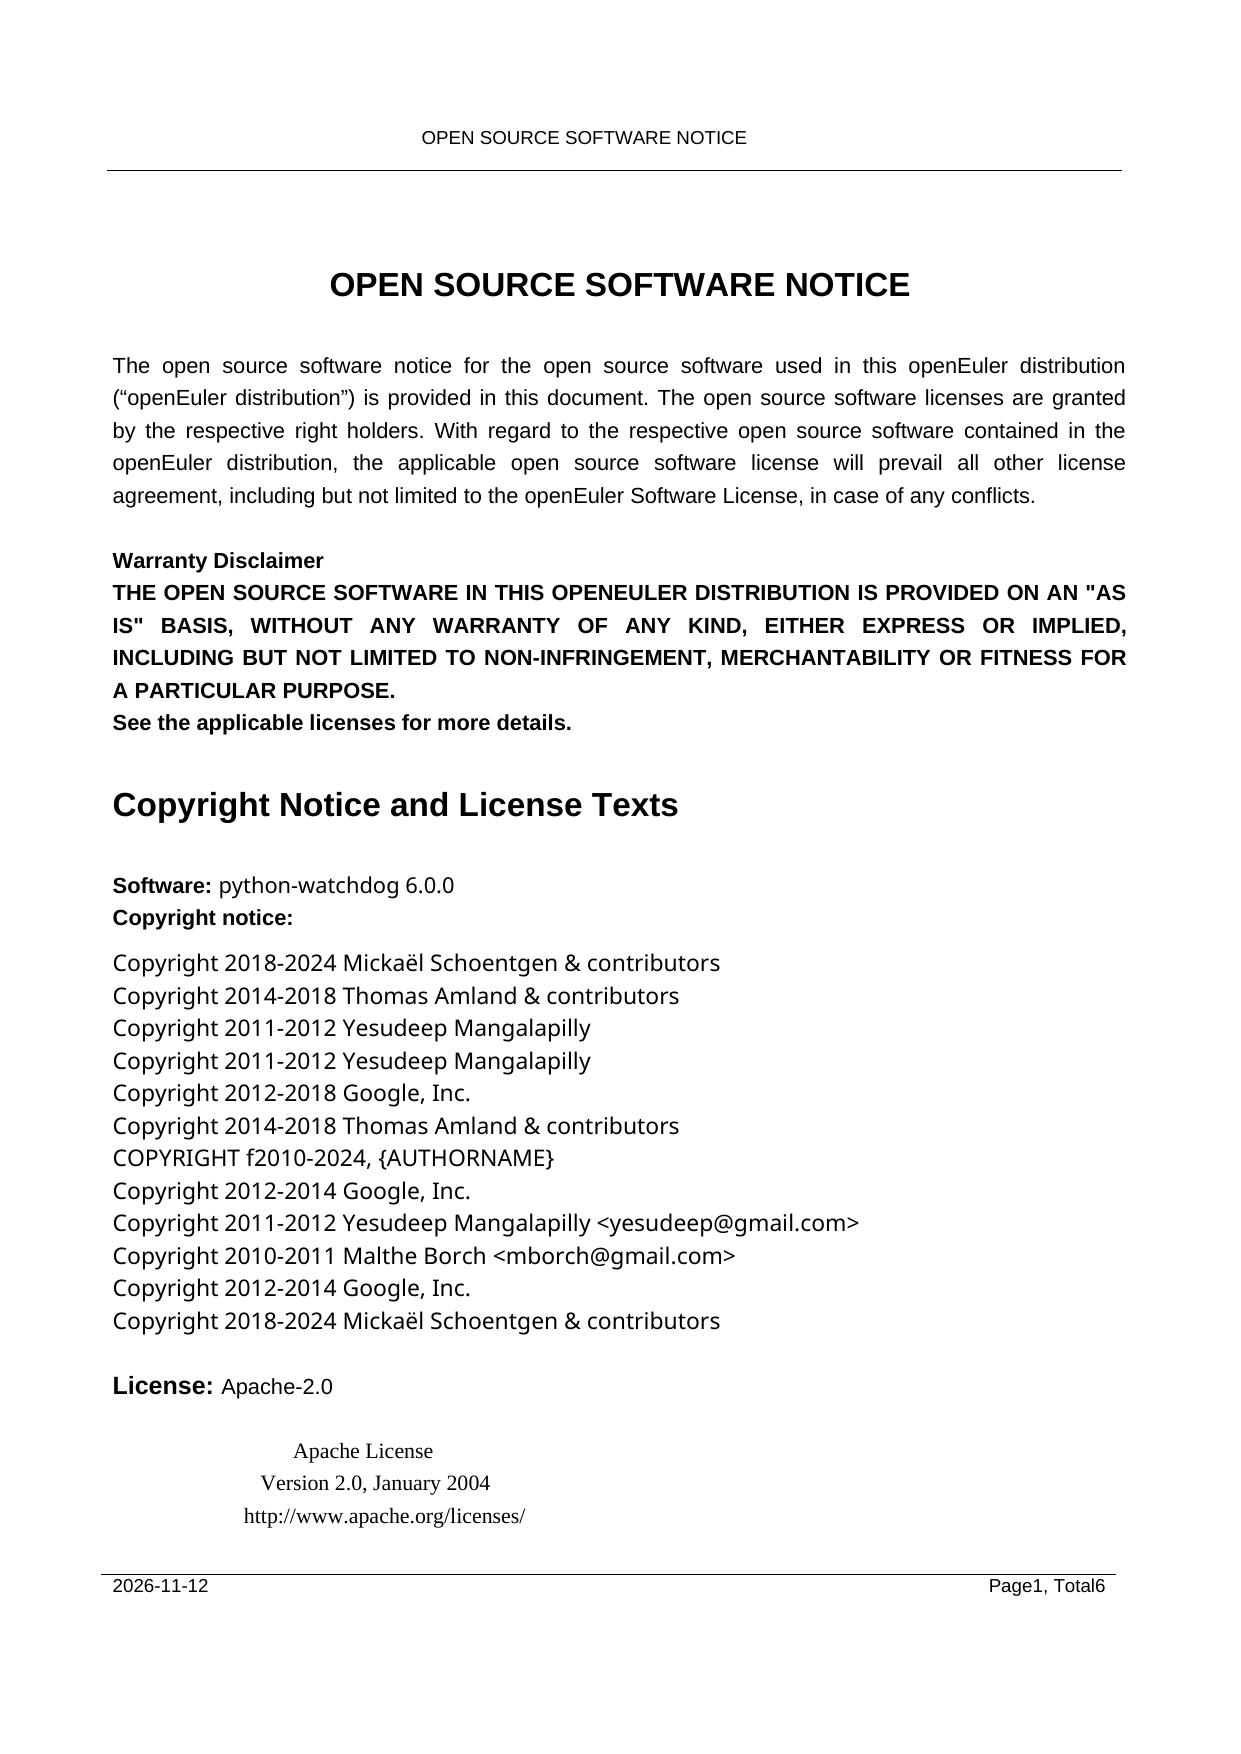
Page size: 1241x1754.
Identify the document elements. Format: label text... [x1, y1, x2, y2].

text License: Apache-2.0 [112, 1369, 1128, 1402]
text OPEN SOURCE SOFTWARE NOTICE [112, 251, 1128, 316]
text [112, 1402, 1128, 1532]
text The open source software notice for the open source software used in this openEuler distribution (“openEuler distribution”) is provided in this document. The open source software licenses are granted by the respective right holders. With regard to the respective open source software contained in the openEuler distribution, the applicable open source software license will prevail all other license agreement, including but not limited to the openEuler Software License, in case of any conflicts. [112, 349, 1128, 511]
text Copyright notice: [112, 901, 1128, 934]
title Software: python-watchdog 6.0.0 [112, 869, 1128, 901]
text Copyright Notice and License Texts [112, 771, 1128, 836]
text THE OPEN SOURCE SOFTWARE IN THIS OPENEULER DISTRIBUTION IS PROVIDED ON AN "AS IS" BASIS, WITHOUT ANY WARRANTY OF ANY KIND, EITHER EXPRESS OR IMPLIED, INCLUDING BUT NOT LIMITED TO NON-INFRINGEMENT, MERCHANTABILITY OR FITNESS FOR A PARTICULAR PURPOSE. See the applicable licenses for more details. [112, 576, 1128, 739]
text Warranty Disclaimer [112, 544, 1128, 576]
text Copyright 2018-2024 Mickaël Schoentgen & contributors Copyright 2014-2018 Thomas Amland & contributors Copyright 2011-2012 Yesudeep Mangalapilly Copyright 2011-2012 Yesudeep Mangalapilly Copyright 2012-2018 Google, Inc. Copyright 2014-2018 Thomas Amland & contributors COPYRIGHT f2010-2024, {AUTHORNAME} Copyright 2012-2014 Google, Inc. Copyright 2011-2012 Yesudeep Mangalapilly <yesudeep@gmail.com> Copyright 2010-2011 Malthe Borch <mborch@gmail.com> Copyright 2012-2014 Google, Inc. Copyright 2018-2024 Mickaël Schoentgen & contributors [112, 947, 1128, 1369]
